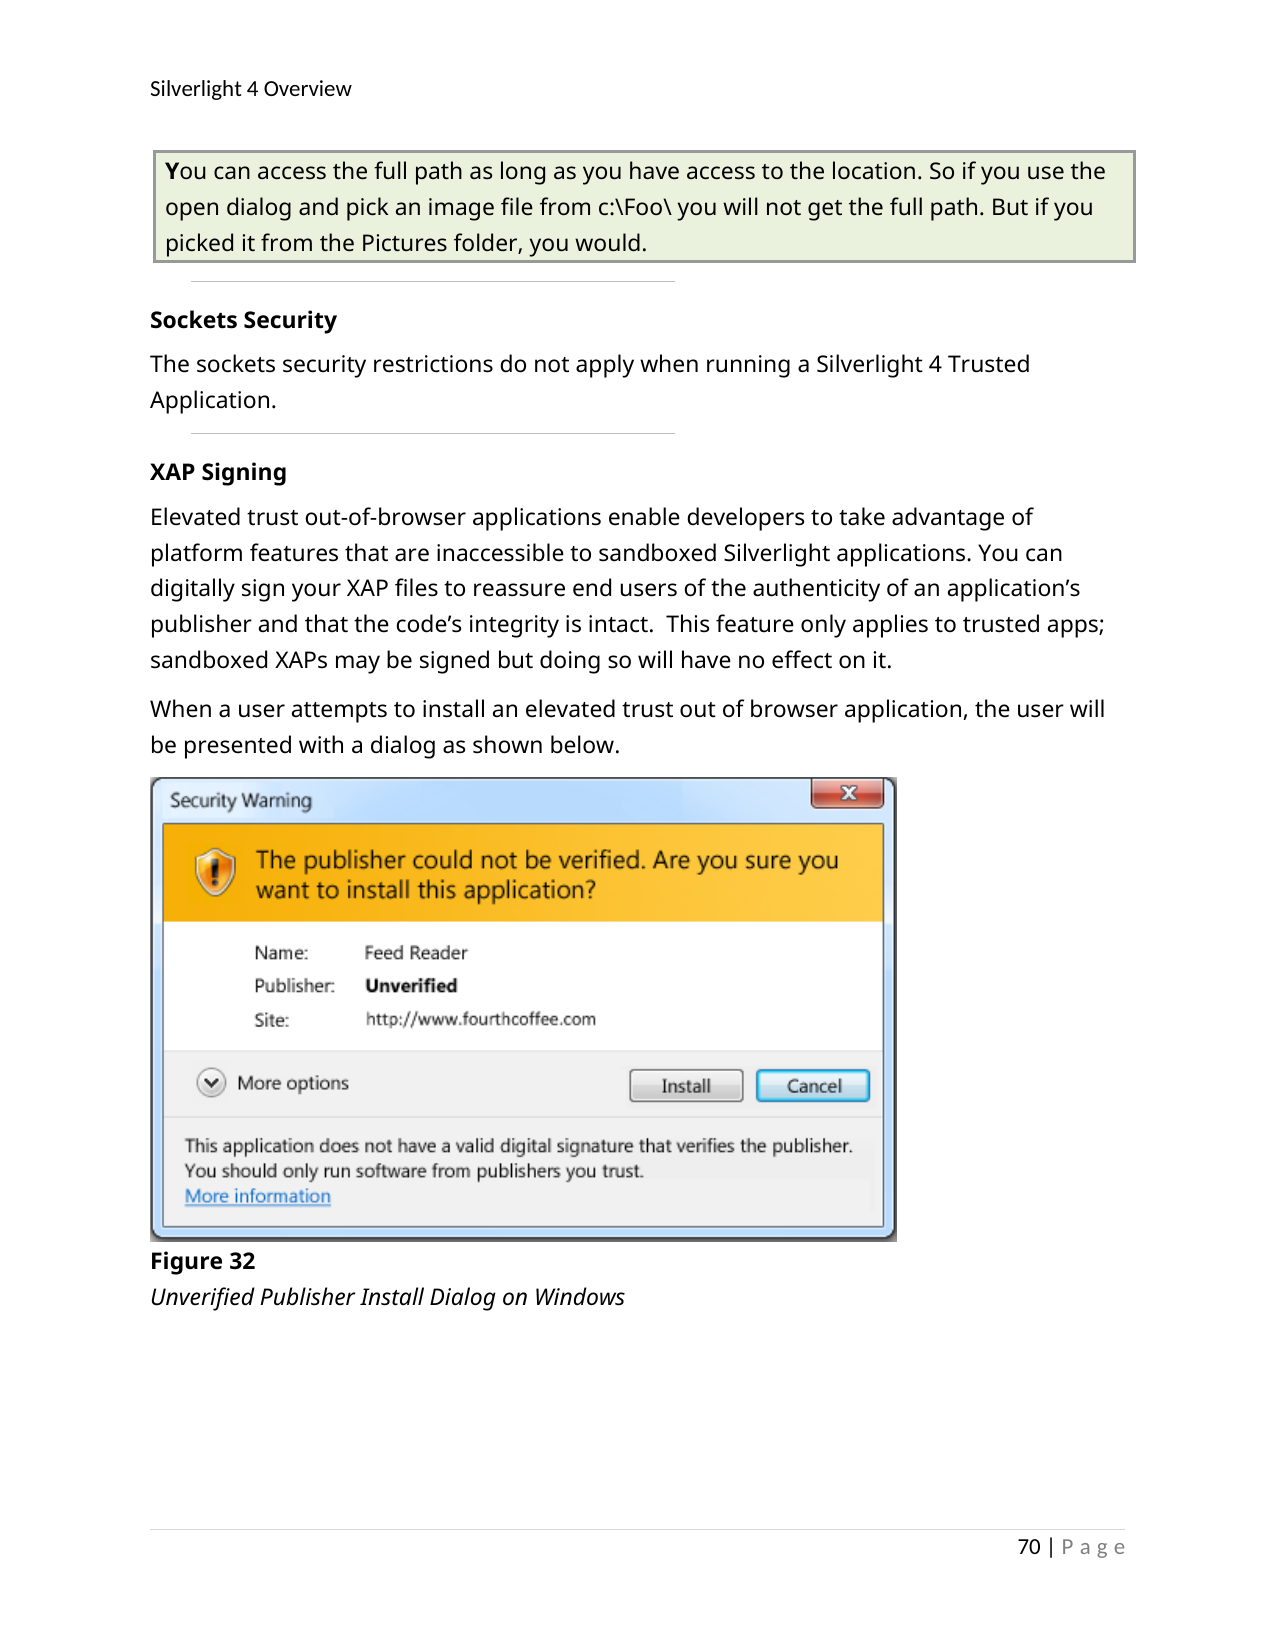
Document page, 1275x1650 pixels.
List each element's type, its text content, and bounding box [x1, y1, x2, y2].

picture [150, 777, 897, 1242]
text You can access the full path as long as you have access to the location. So if you use the open dialog and pick an image file from c:\Foo\ you will not get the full path. But if you picked it from the Pictures folder, you would. [156, 153, 1133, 260]
text Elevated trust out-of-browser applications enable developers to take advantage of platform features that are inaccessible to sandboxed Silverlight applications. You can digitally sign your XAP files to reassure end users of the authenticity of an application’s publisher and that the code’s integrity is intact. This feature only applies to trusted apps; sandboxed XAPs may be signed but doing so will have no effect on it. [150, 501, 1125, 676]
text The sockets security restrictions do not apply when running a Silverlight 4 Trusted Application. [150, 348, 1125, 416]
text Figure 32 [150, 1245, 1125, 1277]
text When a user attempts to install an elevated trust out of browser application, the user will be presented with a dialog as shown below. [150, 693, 1125, 760]
text XAP Signing [150, 456, 1125, 487]
text Unverified Publisher Install Dialog on Windows [150, 1281, 1125, 1312]
text Sockets Security [150, 304, 1125, 335]
